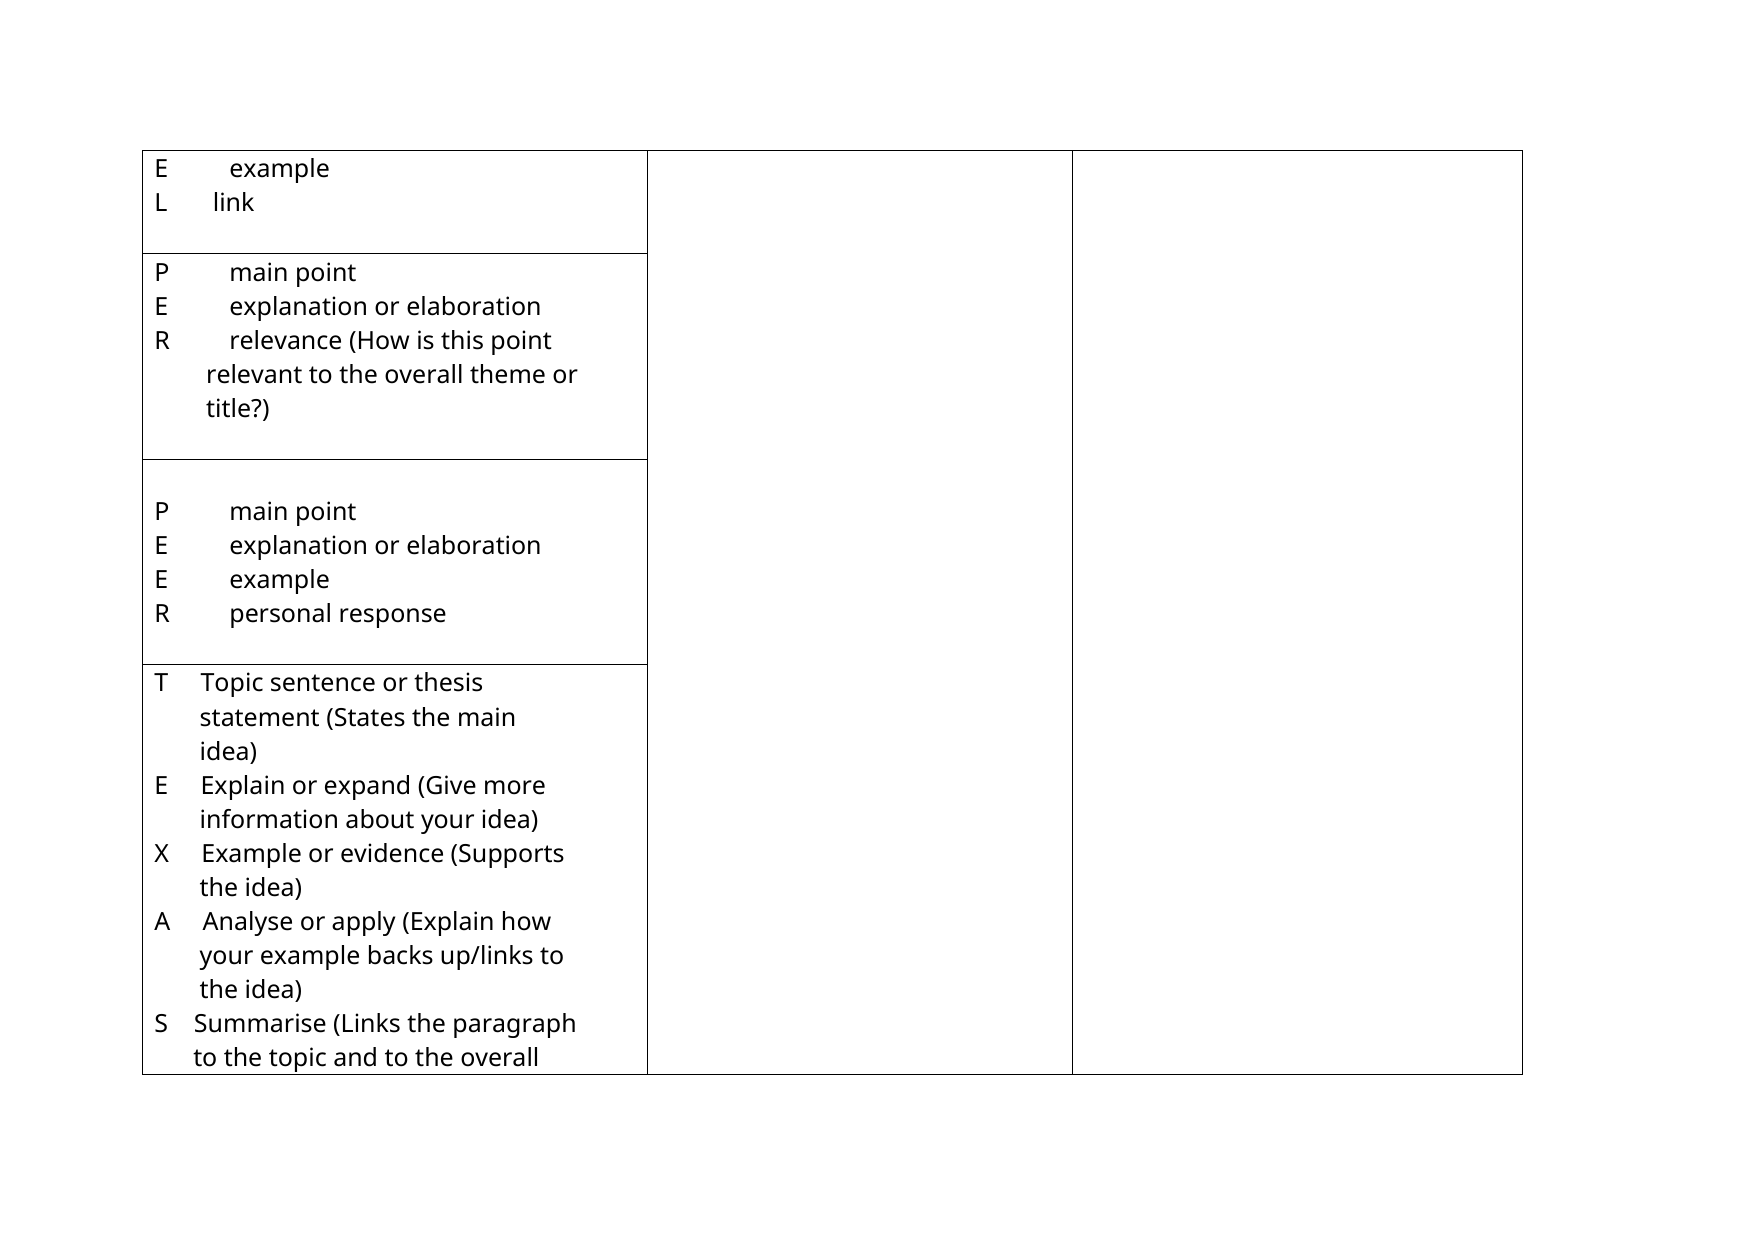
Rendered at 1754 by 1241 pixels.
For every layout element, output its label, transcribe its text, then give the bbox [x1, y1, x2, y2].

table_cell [143, 665, 647, 1074]
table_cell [143, 151, 647, 253]
table_cell P main point E explanation or elaboration R relevance (How is this point relevant to the overall theme or title?) [143, 254, 647, 459]
table_cell P main point E explanation or elaboration E example R personal response [143, 460, 647, 664]
